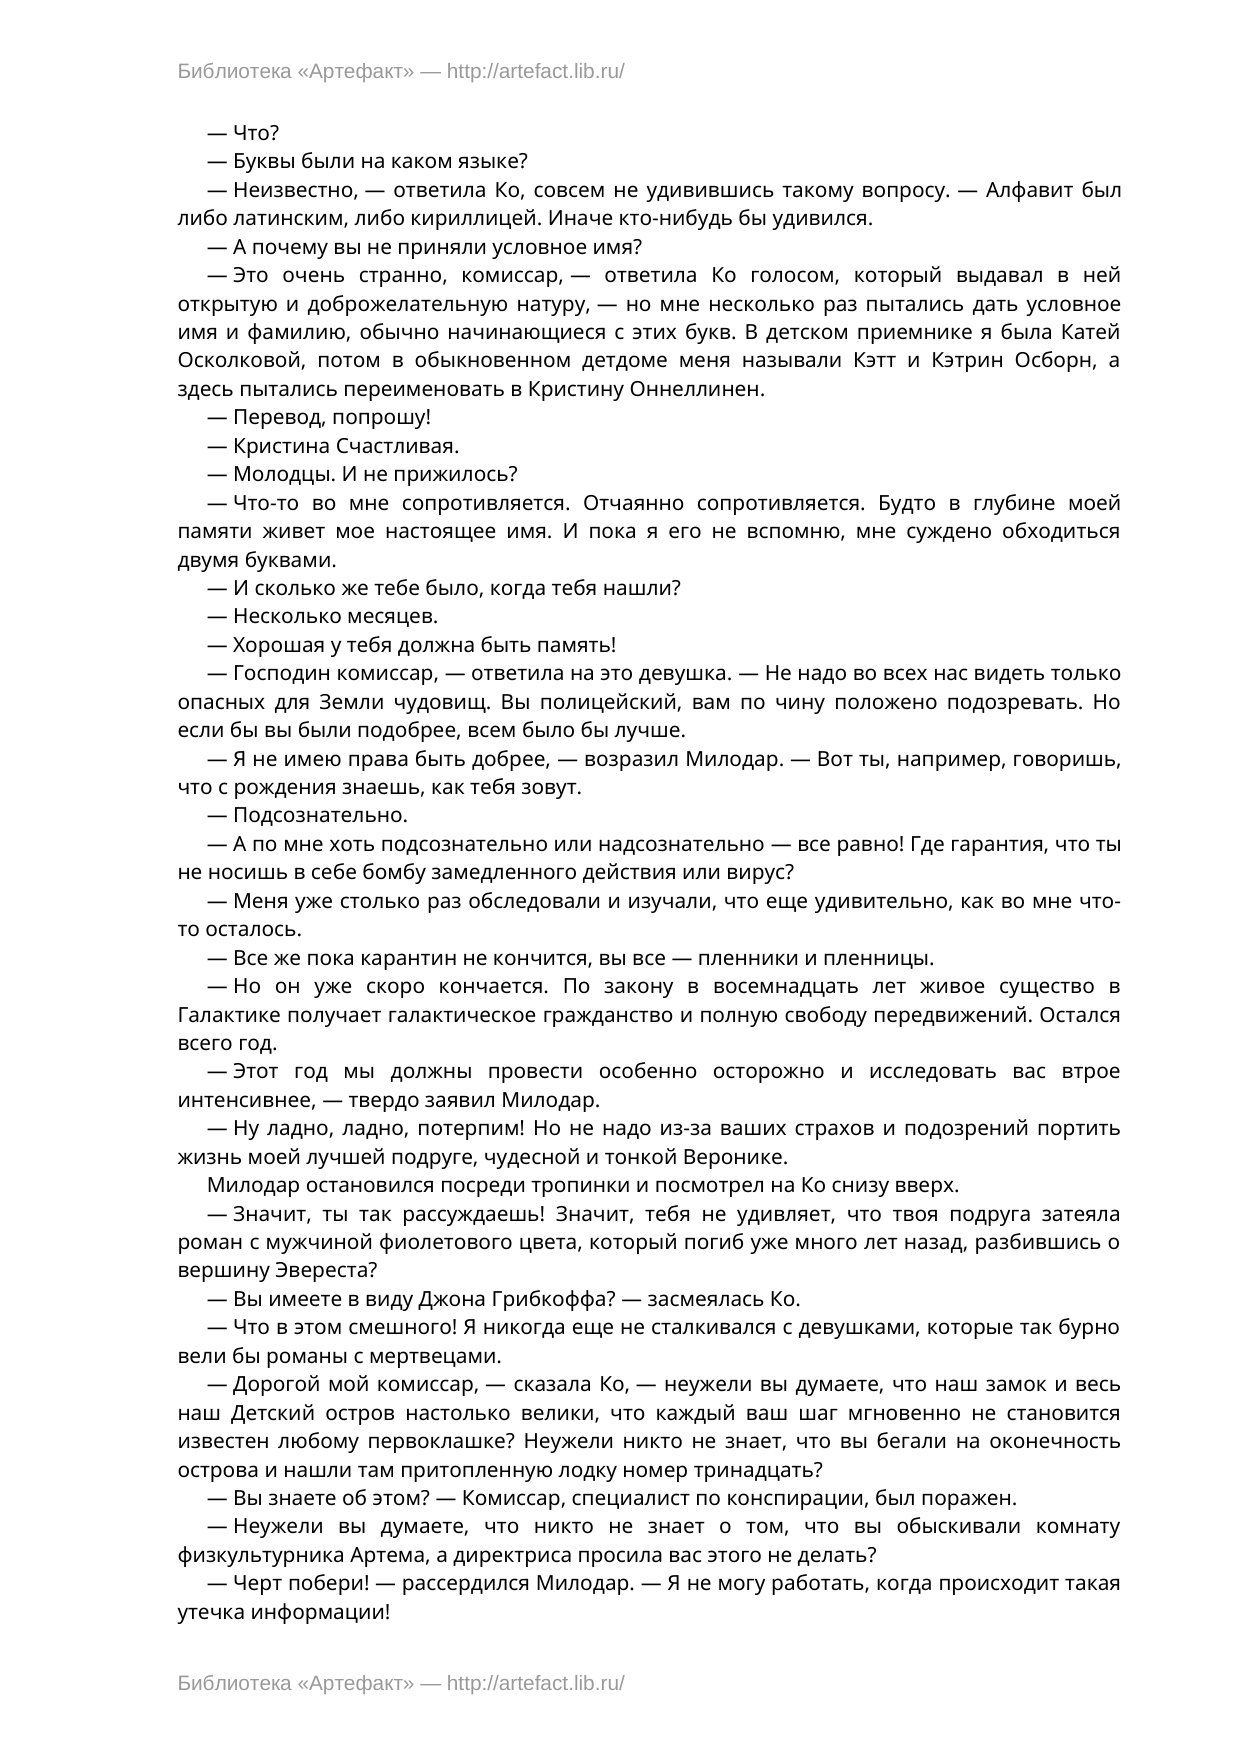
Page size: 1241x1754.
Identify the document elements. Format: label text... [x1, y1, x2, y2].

text — Неизвестно, — ответила Ко, совсем не удивившись такому вопросу. — Алфавит был либо латинским, либо кириллицей. Иначе кто-нибудь бы удивился. [177, 175, 1122, 232]
text — Меня уже столько раз обследовали и изучали, что еще удивительно, как во мне что-то осталось. [177, 886, 1122, 943]
text — Я не имею права быть добрее, — возразил Милодар. — Вот ты, например, говоришь, что с рождения знаешь, как тебя зовут. [177, 744, 1122, 801]
text — Это очень странно, комиссар, — ответила Ко голосом, который выдавал в ней открытую и доброжелательную натуру, — но мне несколько раз пытались дать условное имя и фамилию, обычно начинающиеся с этих букв. В детском приемнике я была Катей Осколковой, потом в обыкновенном детдоме меня называли Кэтт и Кэтрин Осборн, а здесь пытались переименовать в Кристину Оннеллинен. [177, 260, 1122, 402]
text — А по мне хоть подсознательно или надсознательно — все равно! Где гарантия, что ты не носишь в себе бомбу замедленного действия или вирус? [177, 829, 1122, 886]
text — Ну ладно, ладно, потерпим! Но не надо из-за ваших страхов и подозрений портить жизнь моей лучшей подруге, чудесной и тонкой Веронике. [177, 1113, 1122, 1170]
text — Этот год мы должны провести особенно осторожно и исследовать вас втрое интенсивнее, — твердо заявил Милодар. [177, 1057, 1122, 1113]
text — Неужели вы думаете, что никто не знает о том, что вы обыскивали комнату физкультурника Артема, а директриса просила вас этого не делать? [177, 1512, 1122, 1568]
text — Молодцы. И не прижилось? [177, 459, 1122, 488]
text — Значит, ты так рассуждаешь! Значит, тебя не удивляет, что твоя подруга затеяла роман с мужчиной фиолетового цвета, который погиб уже много лет назад, разбившись о вершину Эвереста? [177, 1199, 1122, 1284]
text — Перевод, попрошу! [177, 402, 1122, 431]
text — А почему вы не приняли условное имя? [177, 232, 1122, 260]
text — Несколько месяцев. [177, 602, 1122, 630]
text — Черт побери! — рассердился Милодар. — Я не могу работать, когда происходит такая утечка информации! [177, 1568, 1122, 1625]
text — Подсознательно. [177, 801, 1122, 829]
text — Дорогой мой комиссар, — сказала Ко, — неужели вы думаете, что наш замок и весь наш Детский остров настолько велики, что каждый ваш шаг мгновенно не становится известен любому первоклашке? Неужели никто не знает, что вы бегали на оконечность острова и нашли там притопленную лодку номер тринадцать? [177, 1369, 1122, 1483]
text — Вы знаете об этом? — Комиссар, специалист по конспирации, был поражен. [177, 1483, 1122, 1512]
text Милодар остановился посреди тропинки и посмотрел на Ко снизу вверх. [177, 1170, 1122, 1199]
text — И сколько же тебе было, когда тебя нашли? [177, 573, 1122, 602]
text — Хорошая у тебя должна быть память! [177, 630, 1122, 658]
text — Господин комиссар, — ответила на это девушка. — Не надо во всех нас видеть только опасных для Земли чудовищ. Вы полицейский, вам по чину положено подозревать. Но если бы вы были подобрее, всем было бы лучше. [177, 658, 1122, 744]
text — Все же пока карантин не кончится, вы все — пленники и пленницы. [177, 943, 1122, 971]
text — Кристина Счастливая. [177, 431, 1122, 459]
text — Что? [177, 118, 1122, 147]
text — Что-то во мне сопротивляется. Отчаянно сопротивляется. Будто в глубине моей памяти живет мое настоящее имя. И пока я его не вспомню, мне суждено обходиться двумя буквами. [177, 488, 1122, 573]
text — Что в этом смешного! Я никогда еще не сталкивался с девушками, которые так бурно вели бы романы с мертвецами. [177, 1312, 1122, 1369]
text — Но он уже скоро кончается. По закону в восемнадцать лет живое существо в Галактике получает галактическое гражданство и полную свободу передвижений. Остался всего год. [177, 971, 1122, 1057]
text — Буквы были на каком языке? [177, 147, 1122, 175]
text — Вы имеете в виду Джона Грибкоффа? — засмеялась Ко. [177, 1284, 1122, 1312]
